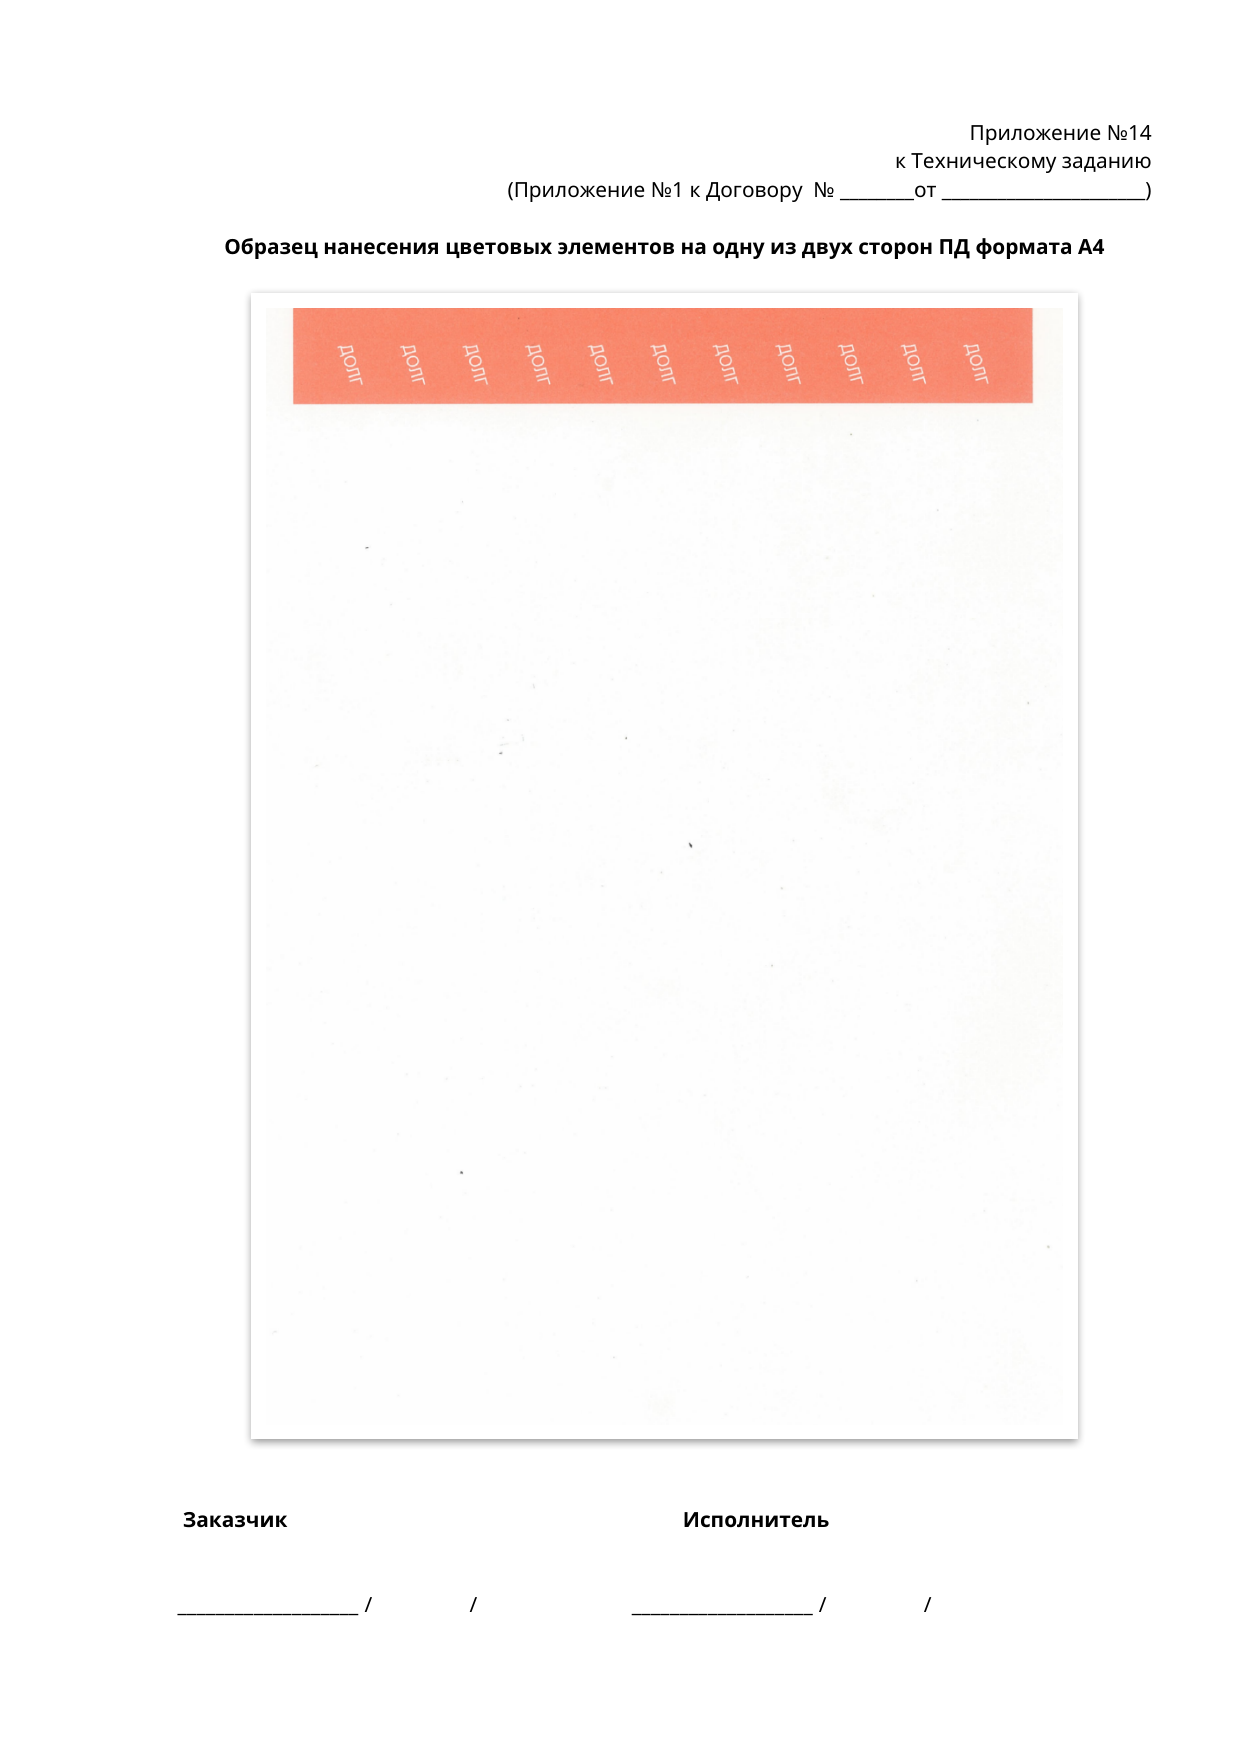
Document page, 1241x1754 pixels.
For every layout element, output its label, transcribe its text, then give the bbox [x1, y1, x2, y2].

text (Приложение №1 к Договору № ________от ______________________) [177, 175, 1152, 203]
text ___________________ / / ___________________ / / [177, 1590, 1152, 1619]
text Образец нанесения цветовых элементов на одну из двух сторон ПД формата А4 [177, 232, 1152, 260]
text Приложение №14 [177, 118, 1152, 147]
text Заказчик Исполнитель [177, 1505, 1152, 1533]
picture [266, 308, 1063, 1425]
text к Техническому заданию [177, 147, 1152, 175]
